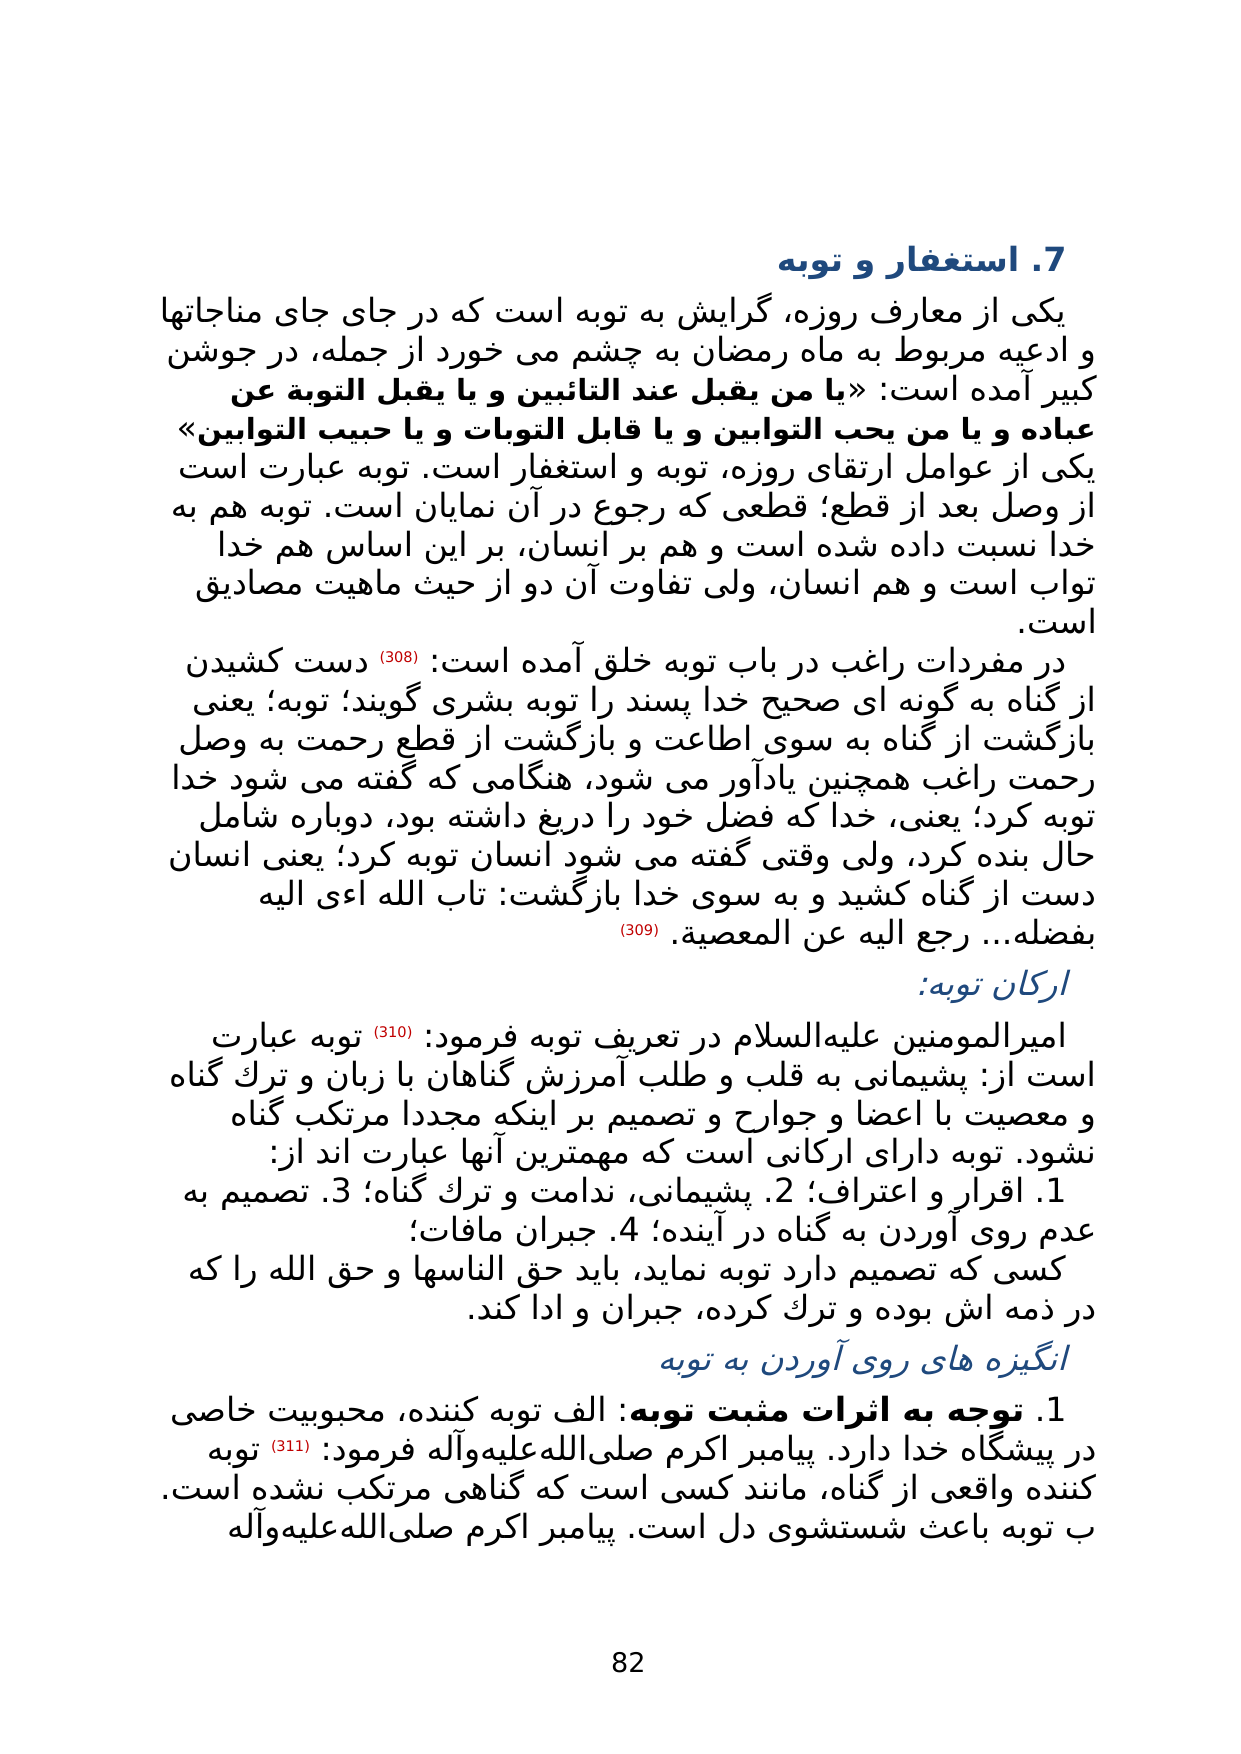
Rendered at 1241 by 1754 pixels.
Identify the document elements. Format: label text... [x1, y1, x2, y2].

subtitle انگیزه هاى روى آوردن به توبه [159, 1339, 1097, 1378]
text در مفردات راغب در باب توبه خلق آمده است: (308) دست كشیدن از گناه به گونه اى صحیح خدا پسند را توبه بشرى گویند؛ توبه؛ یعنى بازگشت از گناه به سوى اطاعت و بازگشت از قطع رحمت به وصل رحمت راغب همچنین یادآور مى شود، هنگامى كه گفته مى شود خدا توبه كرد؛ یعنى، خدا كه فضل خود را دریغ داشته بود، دوباره شامل حال بنده كرد، ولى وقتى گفته مى شود انسان توبه كرد؛ یعنى انسان دست از گناه كشید و به سوى خدا بازگشت: تاب الله اءى الیه بفضله... رجع الیه عن المعصیة. (309) [159, 642, 1097, 952]
text 1. اقرار و اعتراف؛ 2. پشیمانى، ندامت و ترك گناه؛ 3. تصمیم به عدم روى آوردن به گناه در آینده؛ 4. جبران مافات؛ [159, 1172, 1097, 1249]
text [159, 1391, 1097, 1546]
subtitle اركان توبه: [159, 965, 1097, 1004]
text یكى از معارف روزه، گرایش به توبه است كه در جاى جاى مناجاتها و ادعیه مربوط به ماه رمضان به چشم مى خورد از جمله، در جوشن كبیر آمده است: «یا من یقبل عند التائبین و یا یقبل التوبة عن عباده و یا من یحب التوابین و یا قابل التوبات و یا حبیب التوابین» یكى از عوامل ارتقاى روزه، توبه و استغفار است. توبه عبارت است از وصل بعد از قطع؛ قطعى كه رجوع در آن نمایان است. توبه هم به خدا نسبت داده شده است و هم بر انسان، بر این اساس هم خدا تواب است و هم انسان، ولى تفاوت آن دو از حیث ماهیت مصادیق است. [159, 292, 1097, 642]
text كسى كه تصمیم دارد توبه نماید، باید حق الناسها و حق الله را كه در ذمه اش بوده و ترك كرده، جبران و ادا كند. [159, 1249, 1097, 1327]
text امیرالمومنین عليه‌السلام در تعریف توبه فرمود: (310) توبه عبارت است از: پشیمانى به قلب و طلب آمرزش گناهان با زبان و ترك گناه و معصیت با اعضا و جوارح و تصمیم بر اینكه مجددا مرتكب گناه نشود. توبه داراى اركانى است كه مهمترین آنها عبارت اند از: [159, 1016, 1097, 1172]
subtitle 7. استغفار و توبه [159, 241, 1097, 279]
